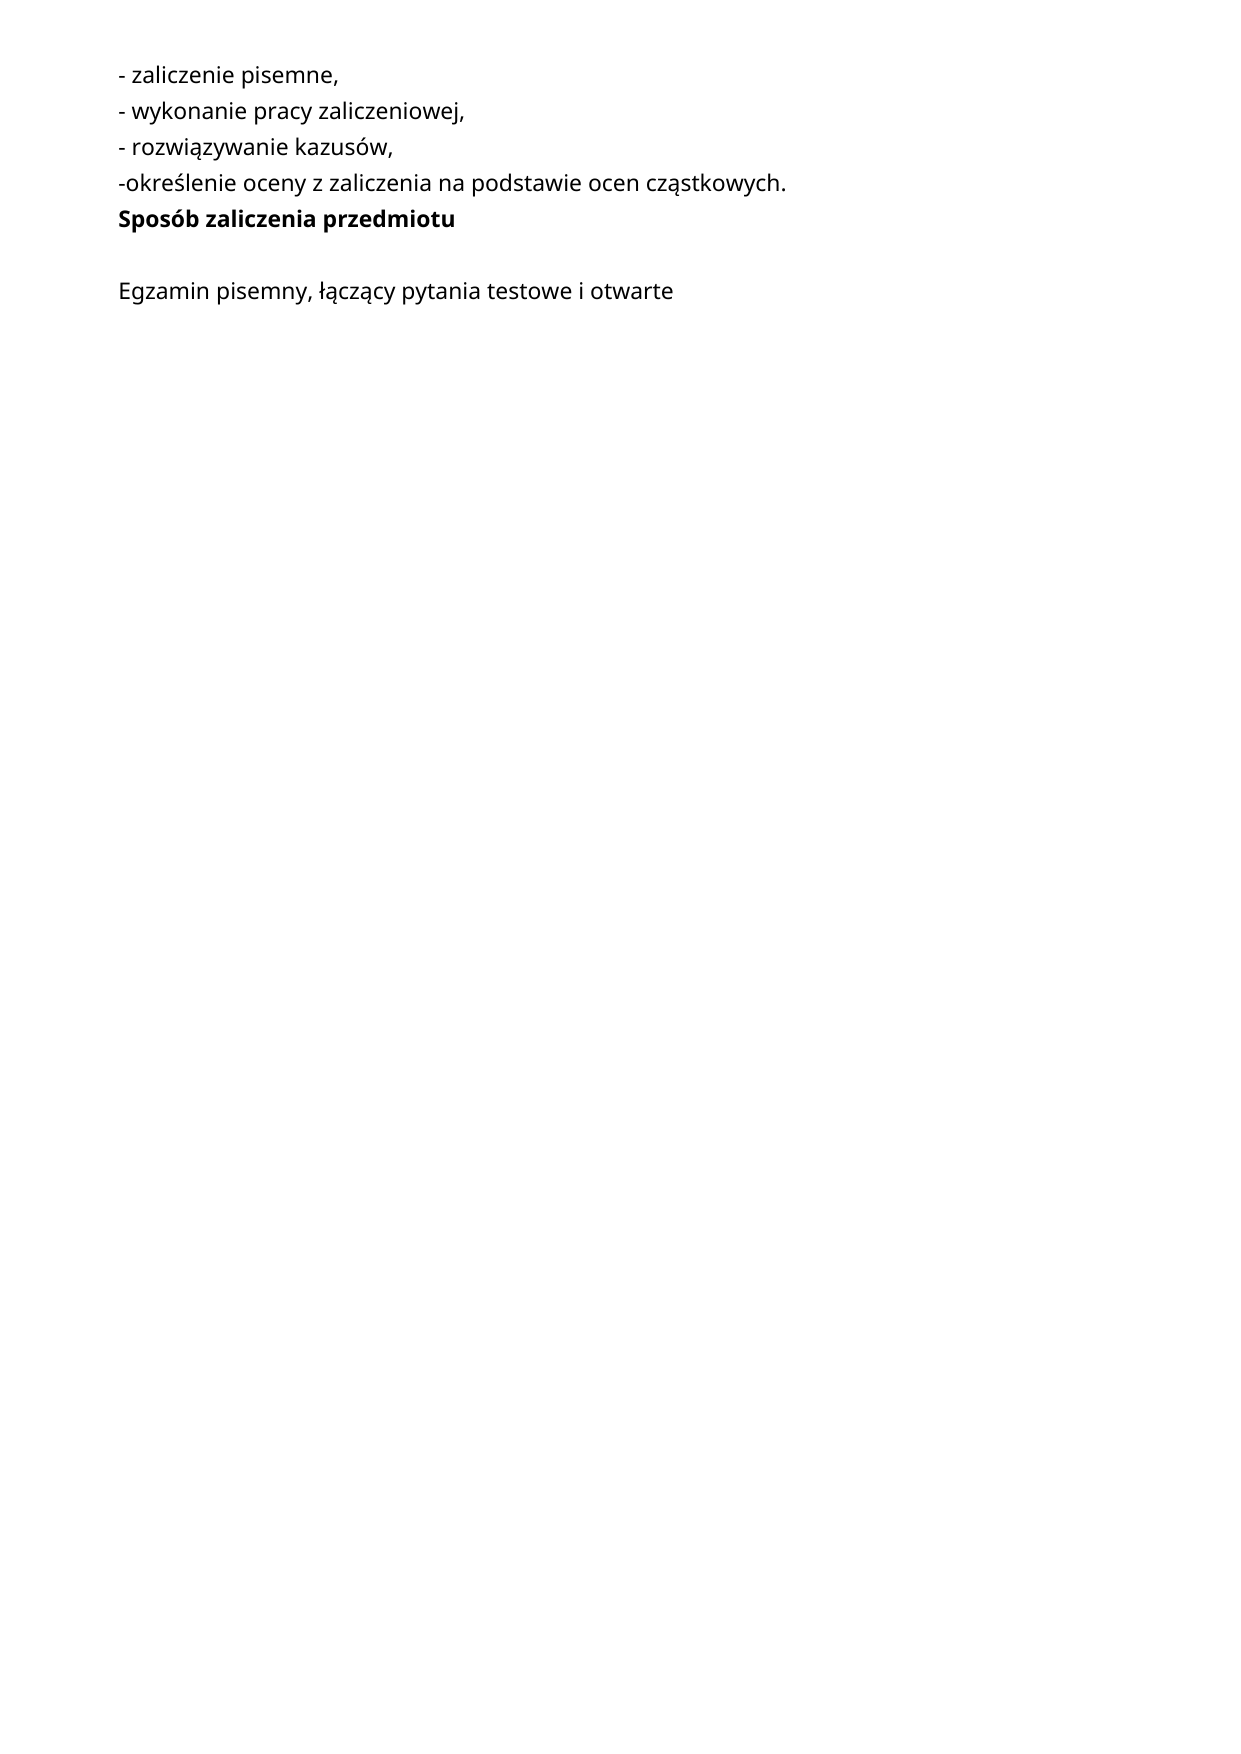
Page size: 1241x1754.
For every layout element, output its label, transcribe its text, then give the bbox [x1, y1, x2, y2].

text -określenie oceny z zaliczenia na podstawie ocen cząstkowych. [118, 167, 1122, 198]
text Egzamin pisemny, łączący pytania testowe i otwarte [118, 275, 1122, 306]
text - rozwiązywanie kazusów, [118, 131, 1122, 162]
text Sposób zaliczenia przedmiotu [118, 203, 1122, 234]
text - zaliczenie pisemne, [118, 59, 1122, 90]
text - wykonanie pracy zaliczeniowej, [118, 95, 1122, 126]
